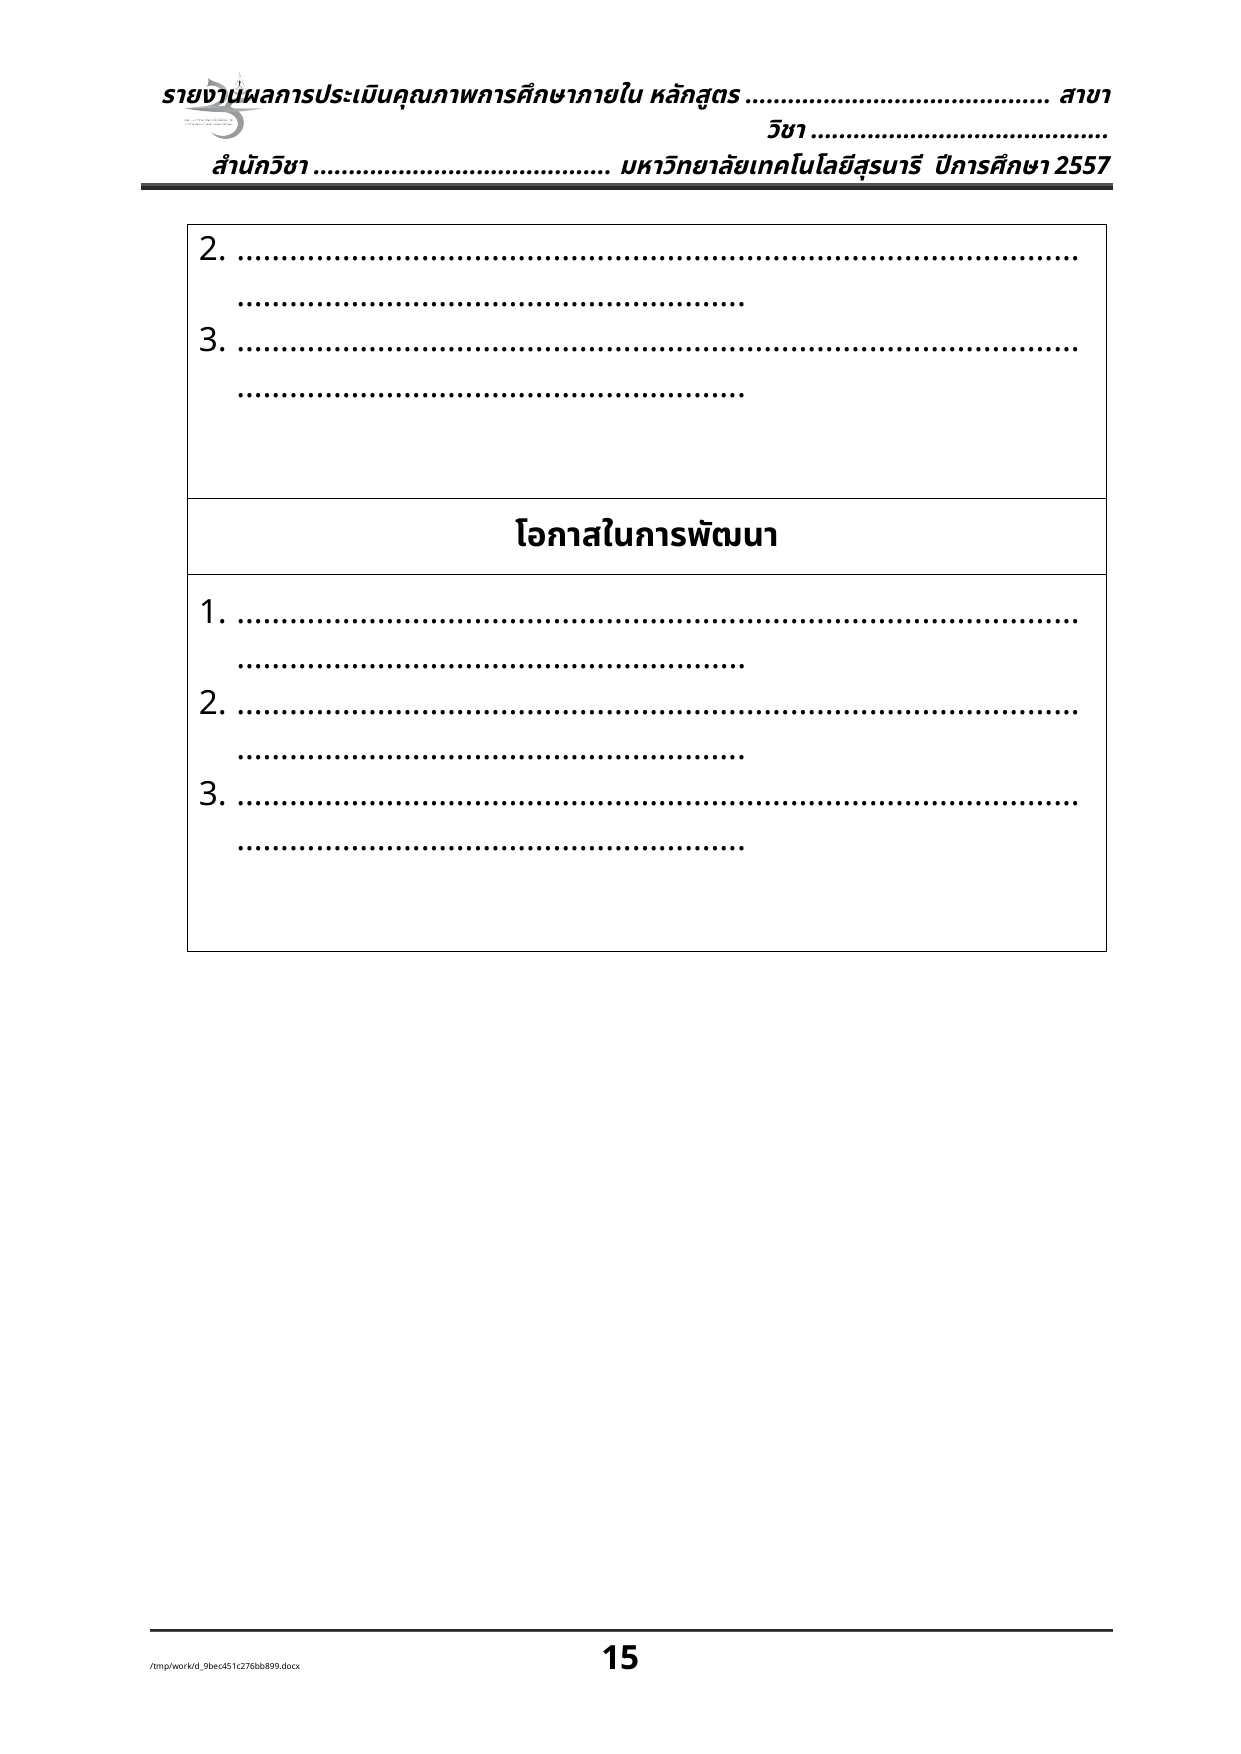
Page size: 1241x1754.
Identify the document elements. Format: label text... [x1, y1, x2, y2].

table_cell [188, 225, 1106, 498]
picture [184, 72, 264, 139]
table_cell โอกาสในการพัฒนา [188, 499, 1106, 574]
